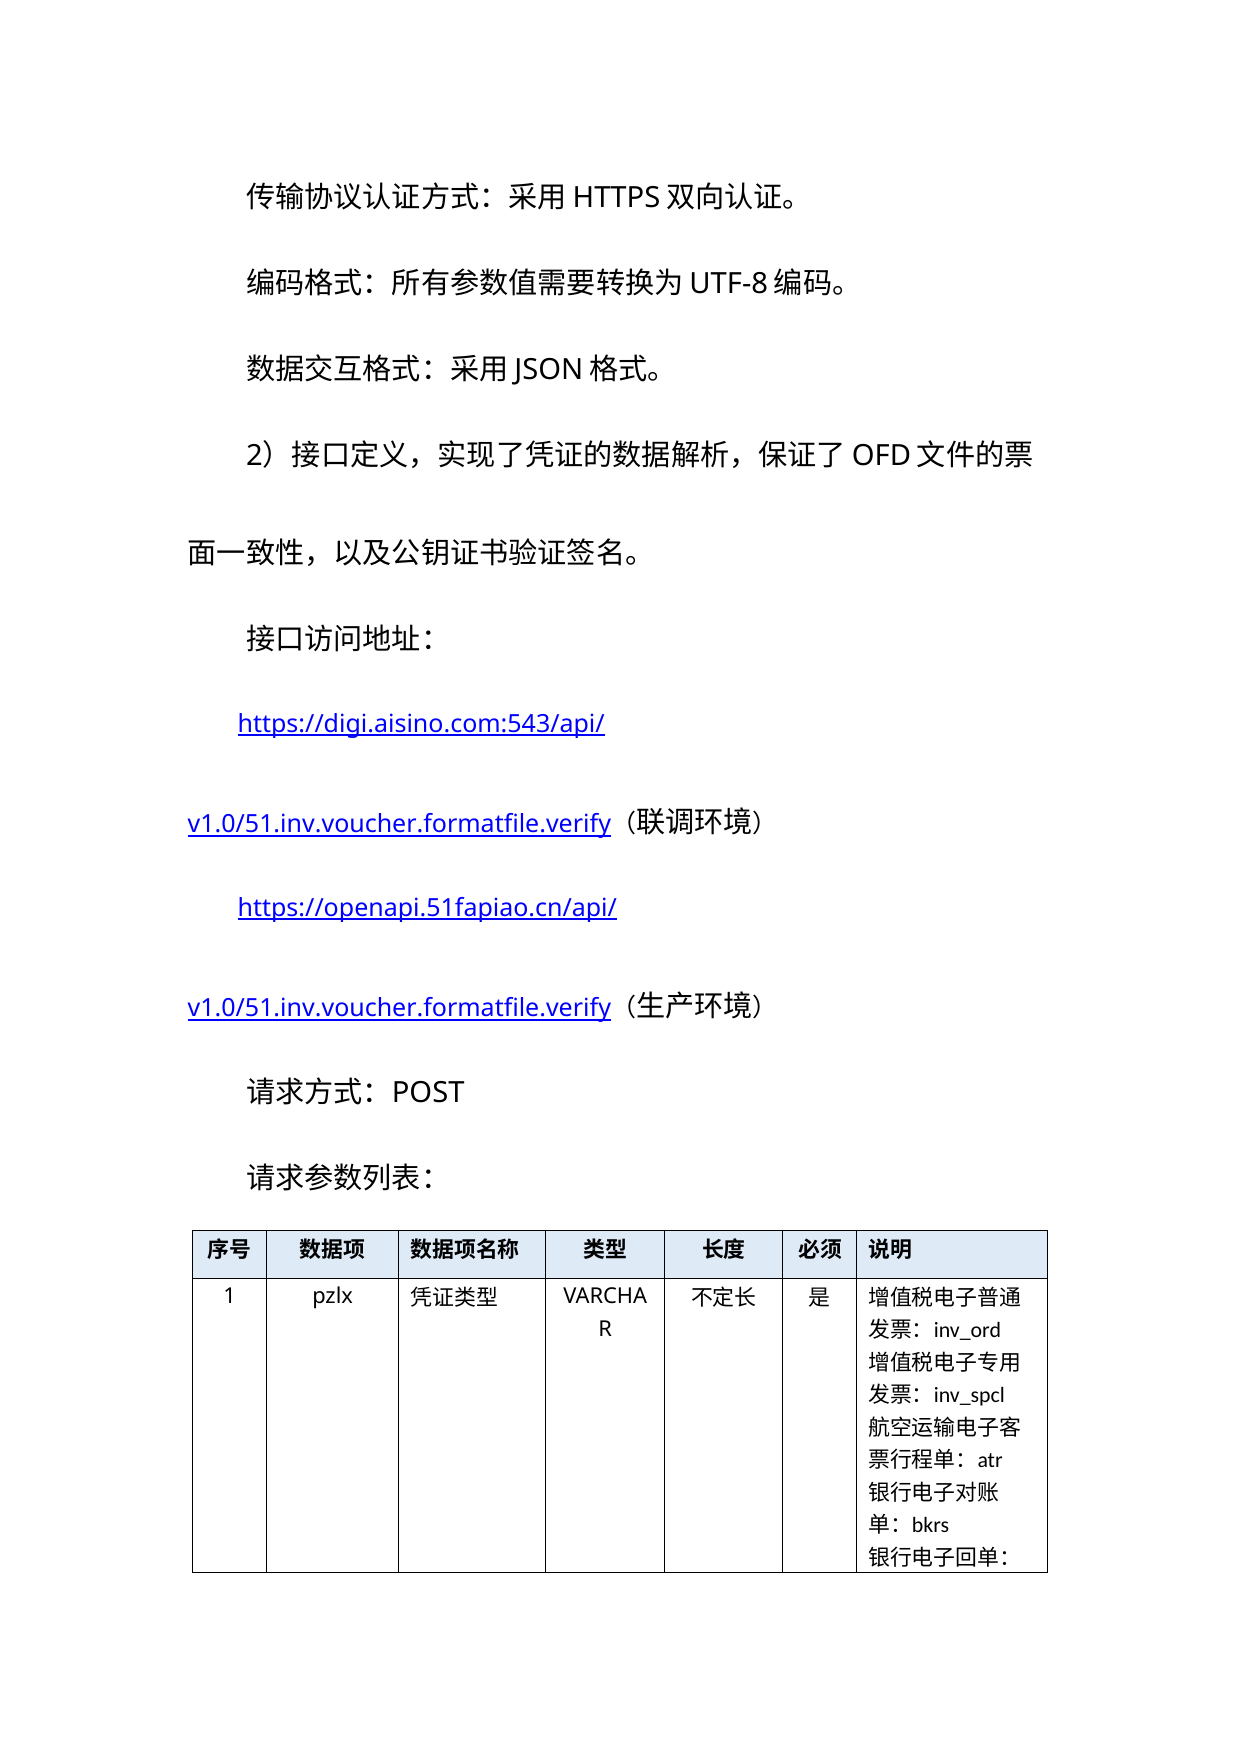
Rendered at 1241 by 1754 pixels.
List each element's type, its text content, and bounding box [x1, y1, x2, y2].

table_cell 不定长 [665, 1279, 782, 1572]
table_header 序号 [193, 1231, 266, 1278]
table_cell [857, 1279, 1047, 1572]
table_cell 是 [783, 1279, 856, 1572]
table_header 必须 [783, 1231, 856, 1278]
table_header 长度 [665, 1231, 782, 1278]
text 数据交互格式：采用JSON格式。 [187, 334, 1053, 399]
table_cell 1 [193, 1279, 266, 1572]
text 接口访问地址： [187, 604, 1053, 669]
table_header 类型 [546, 1231, 664, 1278]
text https://digi.aisino.com:543/api/v1.0/51.inv.voucher.formatfile.verify（联调环境） [187, 690, 1053, 853]
table_cell VARCHAR [546, 1279, 664, 1572]
text 编码格式：所有参数值需要转换为UTF-8编码。 [187, 248, 1053, 313]
text 2）接口定义，实现了凭证的数据解析，保证了OFD文件的票面一致性，以及公钥证书验证签名。 [187, 420, 1053, 583]
text 请求方式：POST [187, 1057, 1053, 1122]
table_header 数据项名称 [399, 1231, 545, 1278]
table_cell 凭证类型 [399, 1279, 545, 1572]
text https://openapi.51fapiao.cn/api/v1.0/51.inv.voucher.formatfile.verify（生产环境） [187, 874, 1053, 1036]
table_header 数据项 [267, 1231, 398, 1278]
table_cell pzlx [267, 1279, 398, 1572]
text 传输协议认证方式：采用HTTPS双向认证。 [187, 162, 1053, 227]
table_header 说明 [857, 1231, 1047, 1278]
text 请求参数列表： [187, 1144, 1053, 1209]
